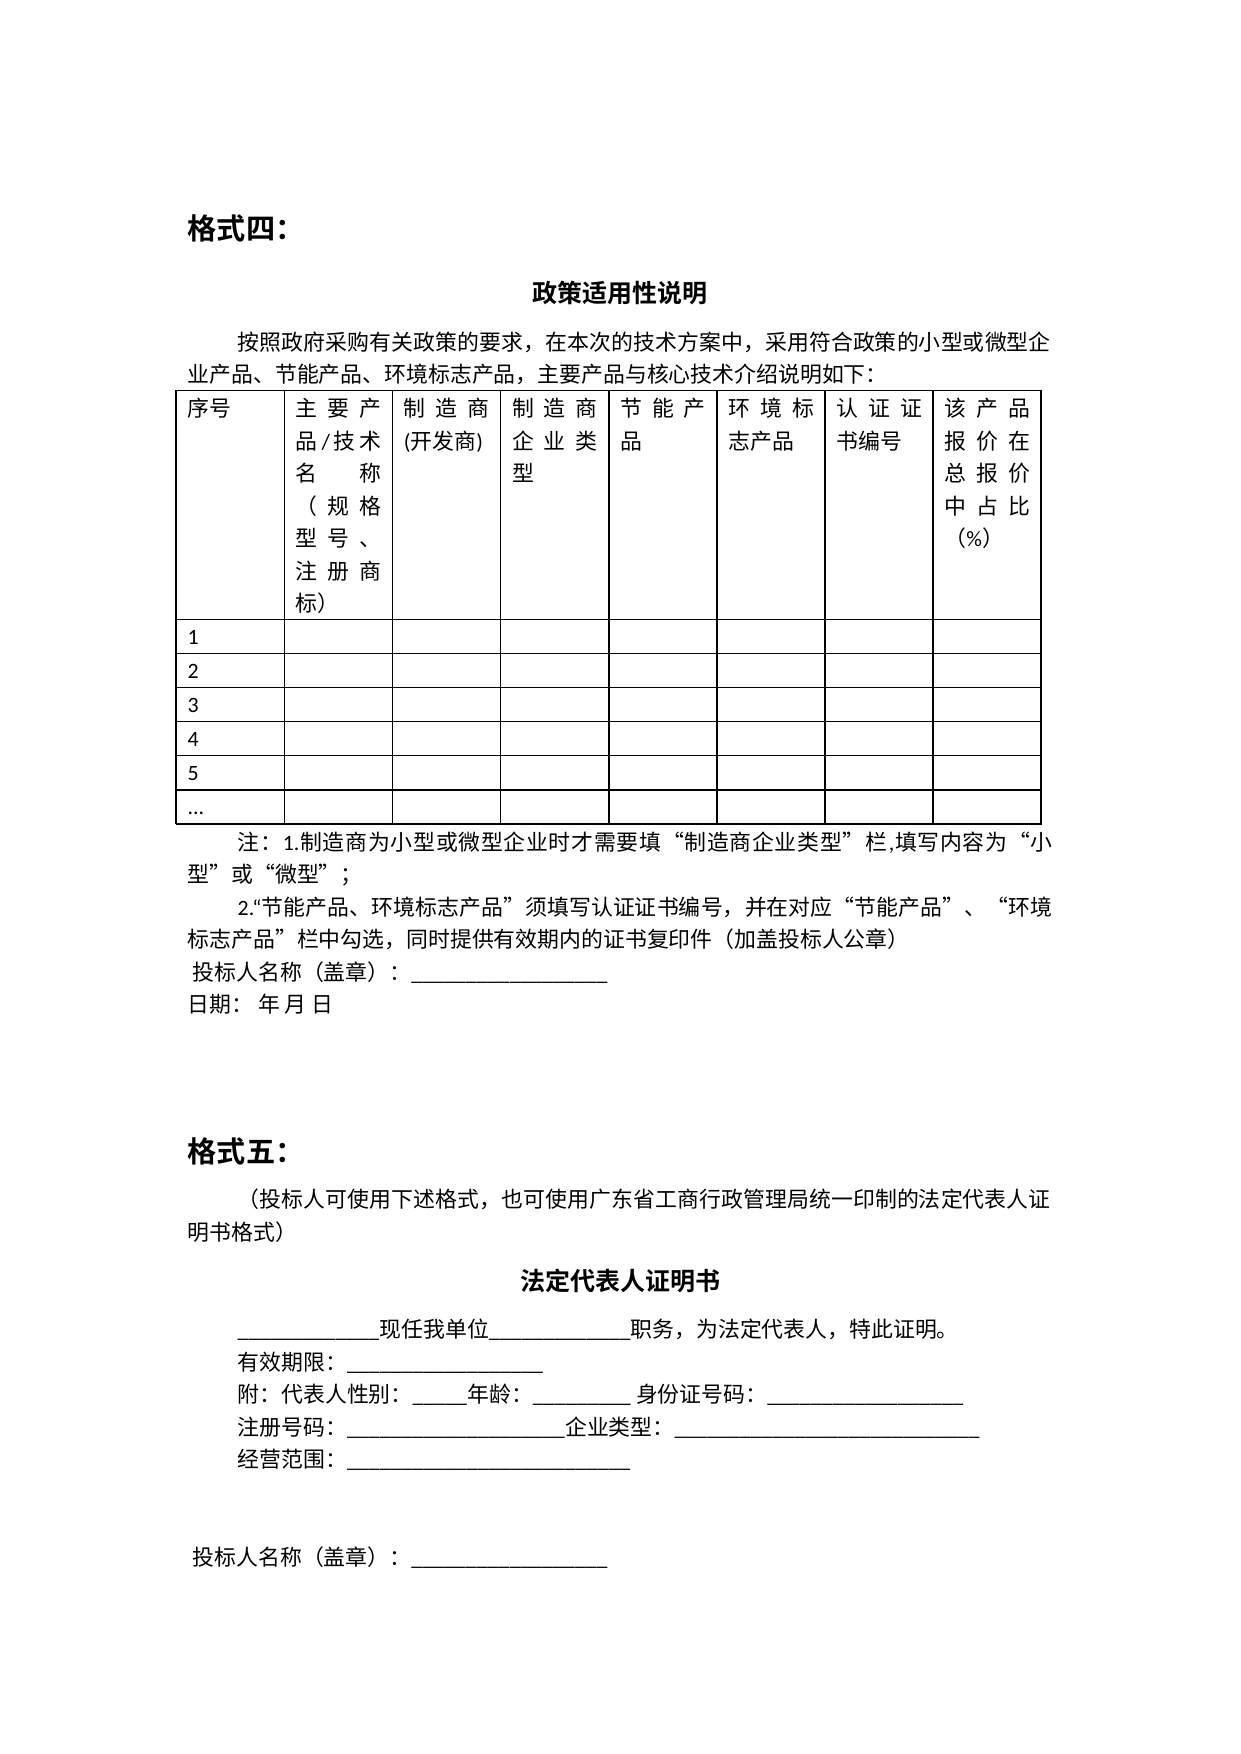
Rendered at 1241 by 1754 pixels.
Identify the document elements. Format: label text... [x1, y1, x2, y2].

table_cell [501, 688, 608, 721]
table_cell [501, 620, 608, 653]
table_cell [718, 791, 824, 823]
table_cell [934, 722, 1040, 755]
table_cell [718, 722, 824, 755]
table_cell [826, 756, 932, 789]
text 格式五： [187, 1117, 1053, 1182]
table_header 序号 [177, 391, 284, 618]
table_cell [285, 791, 392, 823]
table_header 节能产品 [610, 391, 716, 618]
table_cell [610, 722, 716, 755]
table_cell [826, 722, 932, 755]
table_cell 4 [177, 722, 284, 755]
text 附：代表人性别：_____年龄：_________ 身份证号码：__________________ [187, 1377, 1053, 1409]
text 格式四： [187, 194, 1053, 259]
text （投标人可使用下述格式，也可使用广东省工商行政管理局统一印制的法定代表人证明书格式） [187, 1182, 1053, 1247]
table_cell [826, 688, 932, 721]
table_cell 5 [177, 756, 284, 789]
table_cell [826, 654, 932, 687]
text 投标人名称（盖章）：__________________ [187, 954, 1053, 987]
table_header 主要产品/技术名称（规格型号、注册商标） [285, 391, 392, 618]
table_cell [934, 756, 1040, 789]
table_cell [934, 688, 1040, 721]
table_cell [610, 756, 716, 789]
table_cell 1 [177, 620, 284, 653]
table_cell [393, 688, 500, 721]
table_cell [393, 620, 500, 653]
text 有效期限：__________________ [187, 1344, 1053, 1377]
table_cell 2 [177, 654, 284, 687]
table_cell [718, 756, 824, 789]
table_cell [501, 791, 608, 823]
text 投标人名称（盖章）：__________________ [187, 1539, 1053, 1572]
table_cell [826, 620, 932, 653]
table_cell [285, 722, 392, 755]
table_cell [610, 791, 716, 823]
text 政策适用性说明 [187, 259, 1053, 324]
text 日期： 年 月 日 [187, 987, 1053, 1019]
table_cell [285, 620, 392, 653]
table_header 环境标志产品 [718, 391, 824, 618]
table_cell [610, 688, 716, 721]
table_cell [718, 688, 824, 721]
table_cell [610, 654, 716, 687]
table_cell [501, 722, 608, 755]
table_cell [610, 620, 716, 653]
table_header 认证证书编号 [826, 391, 932, 618]
table_cell [393, 654, 500, 687]
text 法定代表人证明书 [187, 1247, 1053, 1312]
table_cell [501, 654, 608, 687]
text 注：1.制造商为小型或微型企业时才需要填“制造商企业类型”栏,填写内容为“小型”或“微型”； [187, 824, 1053, 889]
table_cell [718, 620, 824, 653]
table_cell [826, 791, 932, 823]
table_cell [934, 654, 1040, 687]
table_cell [285, 688, 392, 721]
text 注册号码：____________________企业类型：____________________________ [187, 1409, 1053, 1442]
table_cell ... [177, 791, 284, 823]
table_cell [718, 654, 824, 687]
table_cell [285, 756, 392, 789]
table_cell [934, 791, 1040, 823]
table_cell [393, 722, 500, 755]
table_header 该产品报价在总报价中占比（%） [934, 391, 1040, 618]
table_cell 3 [177, 688, 284, 721]
table_cell [393, 756, 500, 789]
text _____________现任我单位_____________职务，为法定代表人，特此证明。 [187, 1312, 1053, 1344]
table_header 制造商(开发商) [393, 391, 500, 618]
table_header 制造商企业类型 [501, 391, 608, 618]
table_cell [501, 756, 608, 789]
table_cell [285, 654, 392, 687]
table_cell [934, 620, 1040, 653]
text 按照政府采购有关政策的要求，在本次的技术方案中，采用符合政策的小型或微型企业产品、节能产品、环境标志产品，主要产品与核心技术介绍说明如下： [187, 324, 1053, 389]
text 2.“节能产品、环境标志产品”须填写认证证书编号，并在对应“节能产品”、“环境标志产品”栏中勾选，同时提供有效期内的证书复印件（加盖投标人公章） [187, 889, 1053, 954]
table_cell [393, 791, 500, 823]
text 经营范围：__________________________ [187, 1442, 1053, 1474]
